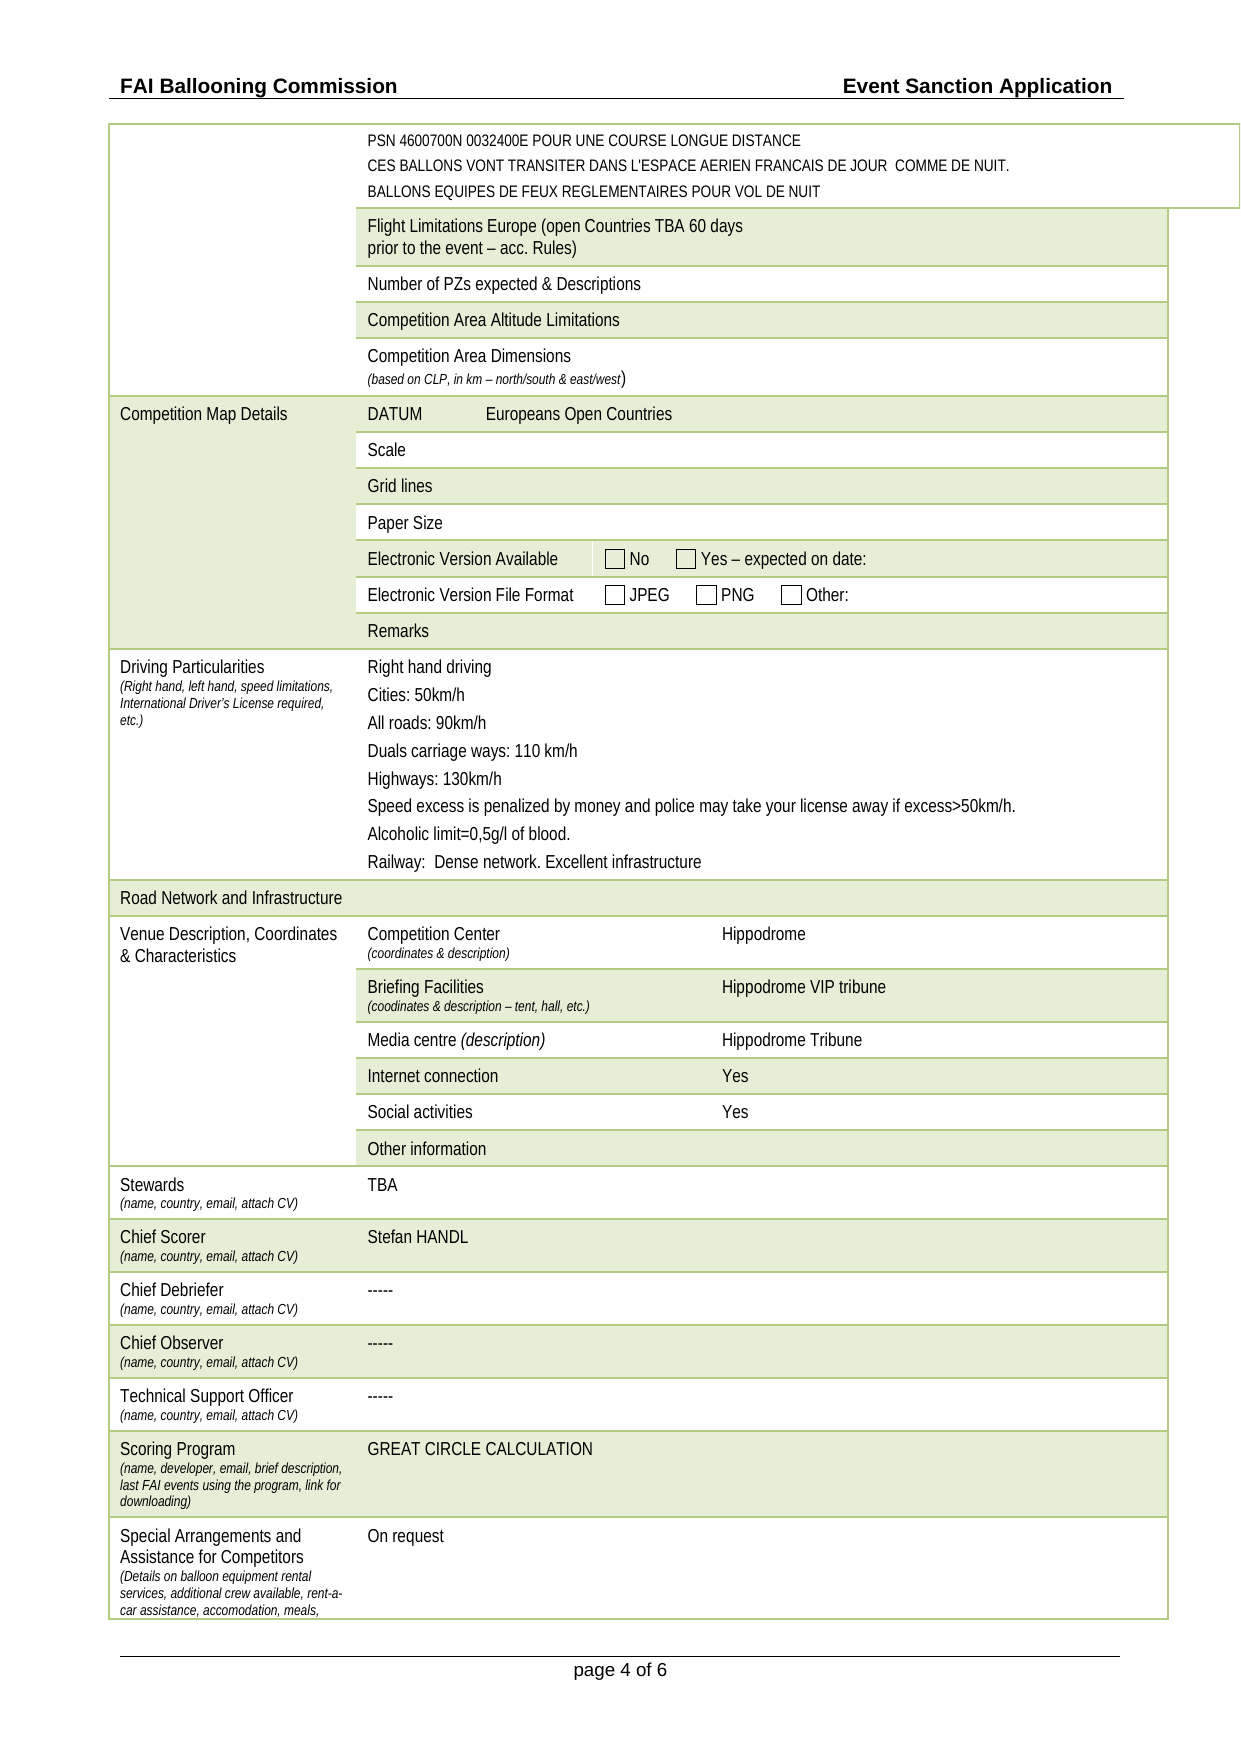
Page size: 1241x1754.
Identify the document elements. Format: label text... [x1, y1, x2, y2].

table_cell [711, 303, 1167, 337]
table_cell DATUM [356, 397, 474, 431]
table_cell Number of PZs expected & Descriptions [356, 267, 711, 301]
table_cell Competition Center (coordinates & description) [356, 917, 711, 968]
table_cell [474, 505, 1167, 539]
table_cell Social activities [356, 1095, 711, 1129]
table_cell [356, 125, 1168, 207]
table_cell Hippodrome [711, 917, 1167, 968]
table_cell Grid lines [356, 469, 474, 503]
table_cell Electronic Version File Format [356, 578, 592, 612]
table_cell Electronic Version Available [356, 541, 592, 576]
table_cell [1168, 125, 1239, 207]
table_cell Paper Size [356, 505, 474, 539]
table_cell Scoring Program (name, developer, email, brief description, last FAI events using the program, link for downloading) [110, 1432, 356, 1516]
table_cell Chief Observer (name, country, email, attach CV) [110, 1326, 356, 1377]
table_cell Flight Limitations Europe (open Countries TBA 60 days prior to the event – acc. Rules) [356, 209, 711, 265]
table_cell [474, 614, 1167, 648]
table_cell Briefing Facilities (coodinates & description – tent, hall, etc.) [356, 970, 711, 1021]
table_cell Other information [356, 1131, 711, 1165]
table_cell Chief Debriefer (name, country, email, attach CV) [110, 1273, 356, 1324]
table_cell Technical Support Officer (name, country, email, attach CV) [110, 1379, 356, 1430]
table_cell Yes [711, 1059, 1167, 1093]
table_cell Competition Area Altitude Limitations [356, 303, 711, 337]
table_cell Europeans Open Countries [474, 397, 1167, 431]
table_cell Yes [711, 1095, 1167, 1129]
table_cell Road Network and Infrastructure [110, 881, 356, 915]
table_cell [474, 469, 1167, 503]
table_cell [110, 1518, 356, 1618]
table_cell [356, 881, 1167, 915]
table_cell ----- [356, 1273, 1167, 1324]
table_cell GREAT CIRCLE CALCULATION [356, 1432, 1167, 1516]
table_cell Remarks [356, 614, 474, 648]
table_cell [711, 267, 1167, 301]
table_cell Internet connection [356, 1059, 711, 1093]
table_cell Hippodrome VIP tribune [711, 970, 1167, 1021]
table_cell No Yes – expected on date: [593, 541, 1167, 576]
table_cell Stewards (name, country, email, attach CV) [110, 1167, 356, 1218]
table_cell Right hand driving Cities: 50km/h All roads: 90km/h Duals carriage ways: 110 km/h Highways: 130km/h Speed excess is penalized by money and police may take your license away if excess>50km/h. Alcoholic limit=0,5g/l of blood. Railway: Dense network. Excellent infrastructure [356, 650, 1167, 879]
table_cell Competition Area Dimensions (based on CLP, in km – north/south & east/west) [356, 339, 711, 395]
table_cell Driving Particularities (Right hand, left hand, speed limitations, International Driver’s License required, etc.) [110, 650, 356, 879]
table_cell Stefan HANDL [356, 1220, 1167, 1271]
table_cell [711, 339, 1167, 395]
table_cell On request [356, 1518, 1167, 1618]
table_cell Competition Map Details [110, 397, 356, 648]
table_cell [711, 209, 1167, 265]
table_cell Scale [356, 433, 474, 467]
table_cell [711, 1131, 1167, 1165]
table_cell JPEG PNG Other: [593, 578, 1167, 612]
table_cell ----- [356, 1326, 1167, 1377]
table_cell Hippodrome Tribune [711, 1023, 1167, 1057]
table_cell TBA [356, 1167, 1167, 1218]
table_cell [474, 433, 1167, 467]
table_cell Venue Description, Coordinates & Characteristics [110, 917, 356, 1165]
table_cell Chief Scorer (name, country, email, attach CV) [110, 1220, 356, 1271]
table_cell Media centre (description) [356, 1023, 711, 1057]
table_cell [110, 125, 356, 395]
table_cell ----- [356, 1379, 1167, 1430]
